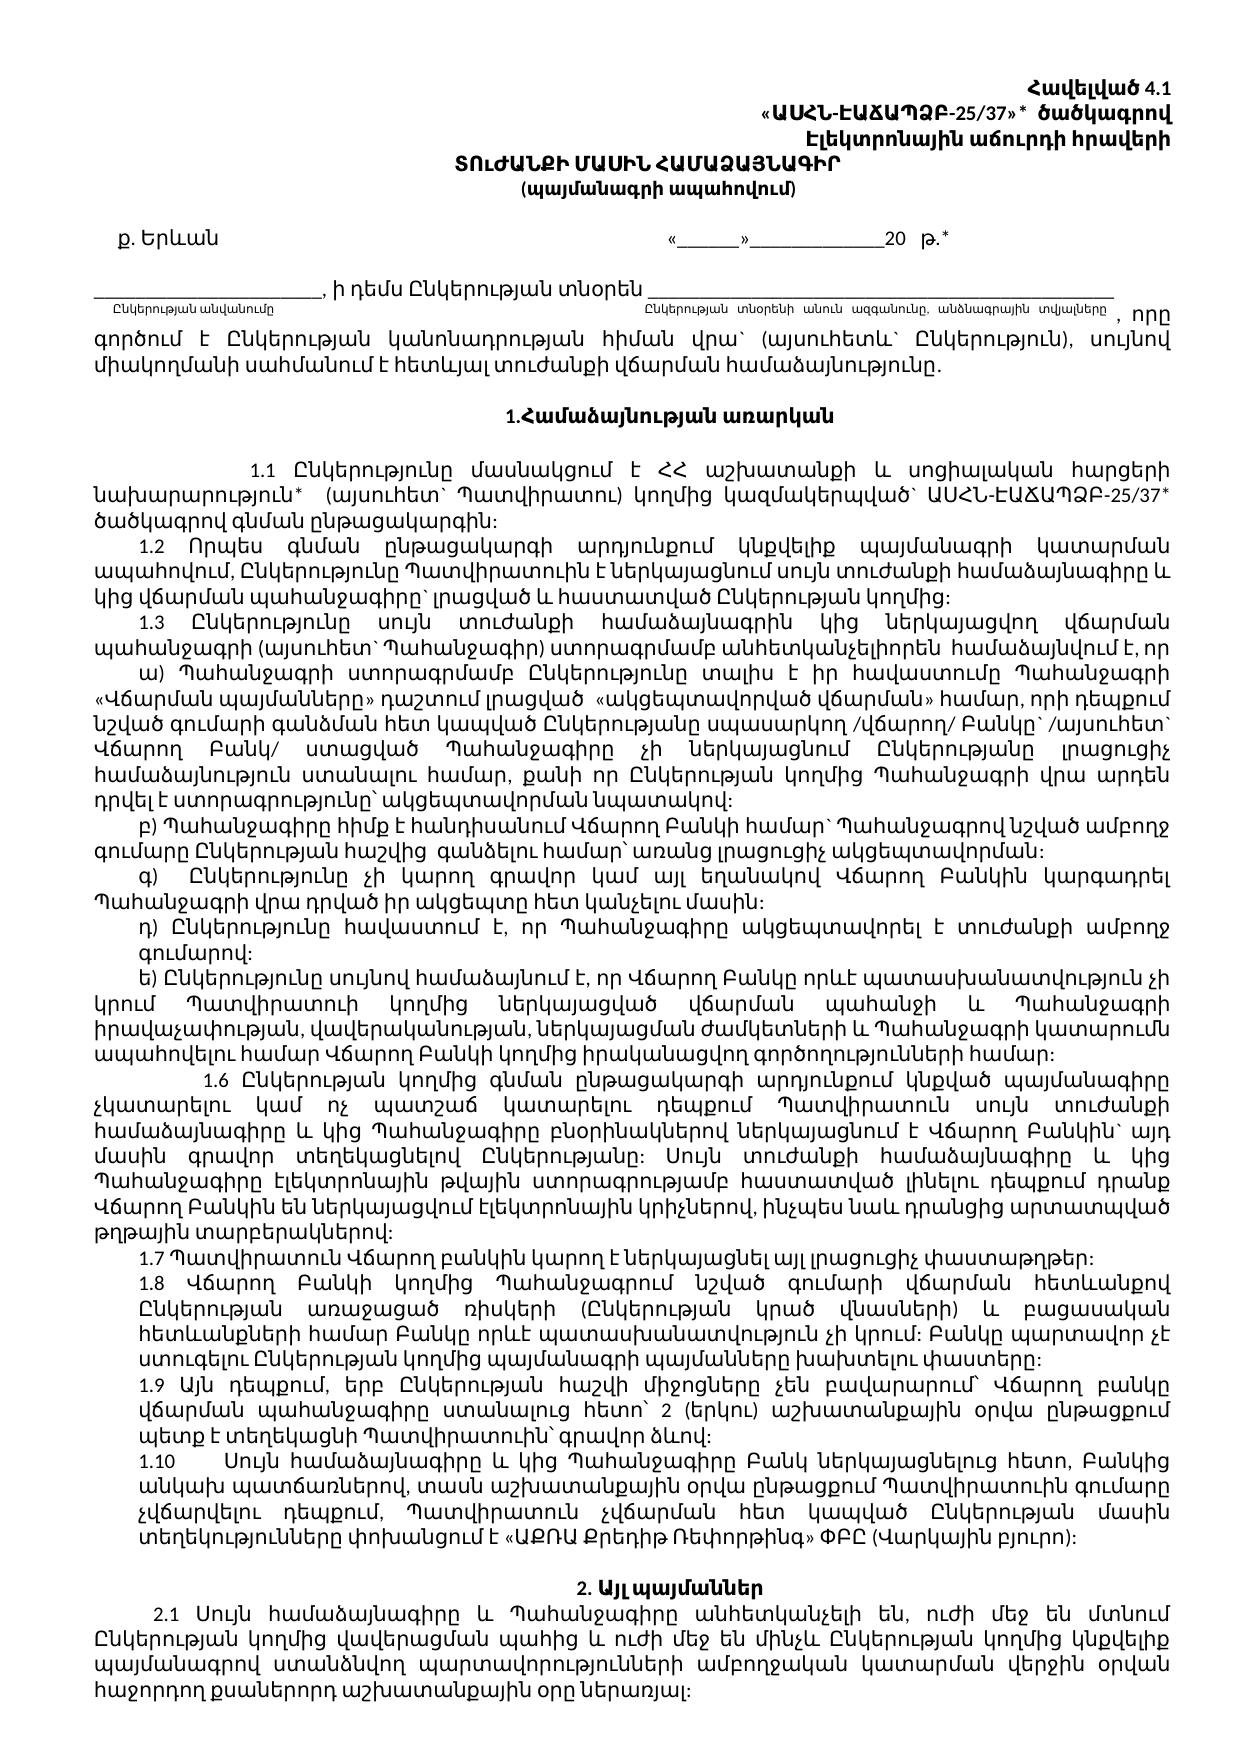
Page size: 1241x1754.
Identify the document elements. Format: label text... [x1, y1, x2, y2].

text 1.2 Որպես գնման ընթացակարգի արդյունքում կնքվելիք պայմանագրի կատարման ապահովում, Ընկերությունը Պատվիրատուին է ներկայացնում սույն տուժանքի համաձայնագիրը և կից վճարման պահանջագիրը` լրացված և հաստատված Ընկերության կողմից: [94, 533, 1171, 609]
text ՏՈւԺԱՆՔԻ ՄԱՍԻՆ ՀԱՄԱՁԱՅՆԱԳԻՐ [94, 151, 1171, 177]
text Հավելված 4.1 [94, 75, 1171, 100]
text (պայմանագրի ապահովում) [94, 177, 1171, 199]
text 1.3 Ընկերությունը սույն տուժանքի համաձայնագրին կից ներկայացվող վճարման պահանջագրի (այսուհետ` Պահանջագիր) ստորագրմամբ անհետկանչելիորեն համաձայնվում է, որ [94, 609, 1171, 660]
text գ) Ընկերությունը չի կարող գրավոր կամ այլ եղանակով Վճարող Բանկին կարգադրել Պահանջագրի վրա դրված իր ակցեպտը հետ կանչելու մասին: [94, 864, 1171, 914]
text «ԱՍՀՆ-ԷԱՃԱՊՁԲ-25/37»* ծածկագրով [94, 100, 1171, 126]
text Էլեկտրոնային աճուրդի հրավերի [94, 126, 1171, 151]
text ք. Երևան «______»_____________20 թ.* [94, 225, 1171, 250]
text ե) Ընկերությունը սույնով համաձայնում է, որ Վճարող Բանկը որևէ պատասխանատվություն չի կրում Պատվիրատուի կողմից ներկայացված վճարման պահանջի և Պահանջագրի իրավաչափության, վավերականության, ներկայացման ժամկետների և Պահանջագրի կատարումն ապահովելու համար Վճարող Բանկի կողմից իրականացվող գործողությունների համար: [94, 965, 1171, 1067]
text ______________________, ի դեմս Ընկերության տնօրեն _____________________________________________ [94, 276, 1171, 301]
text ա) Պահանջագրի ստորագրմամբ Ընկերությունը տալիս է իր հավաստումը Պահանջագրի «Վճարման պայմանները» դաշտում լրացված «ակցեպտավորված վճարման» համար, որի դեպքում նշված գումարի գանձման հետ կապված Ընկերությանը սպասարկող /վճարող/ Բանկը` /այսուհետ` Վճարող Բանկ/ ստացված Պահանջագիրը չի ներկայացնում Ընկերությանը լրացուցիչ համաձայնություն ստանալու համար, քանի որ Ընկերության կողմից Պահանջագրի վրա արդեն դրվել է ստորագրությունը՝ ակցեպտավորման նպատակով: [94, 660, 1171, 813]
text Ընկերության անվանումը Ընկերության տնօրենի անուն ազգանունը, անձնագրային տվյալները , որը գործում է Ընկերության կանոնադրության հիման վրա` (այսուհետև` Ընկերություն), սույնով միակողմանի սահմանում է հետևյալ տուժանքի վճարման համաձայնությունը. [94, 301, 1171, 377]
text բ) Պահանջագիրը հիմք է հանդիսանում Վճարող Բանկի համար` Պահանջագրով նշված ամբողջ գումարը Ընկերության հաշվից գանձելու համար՝ առանց լրացուցիչ ակցեպտավորման: [94, 813, 1171, 864]
text դ) Ընկերությունը հավաստում է, որ Պահանջագիրը ակցեպտավորել է տուժանքի ամբողջ գումարով: [138, 914, 1171, 965]
text 2.1 Սույն համաձայնագիրը և Պահանջագիրը անհետկանչելի են, ուժի մեջ են մտնում Ընկերության կողմից վավերացման պահից և ուժի մեջ են մինչև Ընկերության կողմից կնքվելիք պայմանագրով ստանձնվող պարտավորությունների ամբողջական կատարման վերջին օրվան հաջորդող քսաներորդ աշխատանքային օրը ներառյալ: [94, 1601, 1171, 1702]
text 1.7 Պատվիրատուն Վճարող բանկին կարող է ներկայացնել այլ լրացուցիչ փաստաթղթեր: [138, 1245, 1171, 1270]
text 1.8 Վճարող Բանկի կողմից Պահանջագրում նշված գումարի վճարման հետևանքով Ընկերության առաջացած ռիսկերի (Ընկերության կրած վնասների) և բացասական հետևանքների համար Բանկը որևէ պատասխանատվություն չի կրում: Բանկը պարտավոր չէ ստուգելու Ընկերության կողմից պայմանագրի պայմանները խախտելու փաստերը: [138, 1270, 1171, 1372]
text 1.6 Ընկերության կողմից գնման ընթացակարգի արդյունքում կնքված պայմանագիրը չկատարելու կամ ոչ պատշաճ կատարելու դեպքում Պատվիրատուն սույն տուժանքի համաձայնագիրը և կից Պահանջագիրը բնօրինակներով ներկայացնում է Վճարող Բանկին` այդ մասին գրավոր տեղեկացնելով Ընկերությանը: Սույն տուժանքի համաձայնագիրը և կից Պահանջագիրը էլեկտրոնային թվային ստորագրությամբ հաստատված լինելու դեպքում դրանք Վճարող Բանկին են ներկայացվում էլեկտրոնային կրիչներով, ինչպես նաև դրանցից արտատպված թղթային տարբերակներով: [94, 1067, 1171, 1245]
text 1.1 Ընկերությունը մասնակցում է ՀՀ աշխատանքի և սոցիալական հարցերի նախարարություն* (այսուհետ` Պատվիրատու) կողմից կազմակերպված` ԱՍՀՆ-ԷԱՃԱՊՁԲ-25/37* ծածկագրով գնման ընթացակարգին: [94, 457, 1171, 533]
text 1.Համաձայնության առարկան [169, 403, 1171, 428]
text 1.9 Այն դեպքում, երբ Ընկերության հաշվի միջոցները չեն բավարարում՝ Վճարող բանկը վճարման պահանջագիրը ստանալուց հետո՝ 2 (երկու) աշխատանքային օրվա ընթացքում պետք է տեղեկացնի Պատվիրատուին՝ գրավոր ձևով: [138, 1372, 1171, 1448]
text 2. Այլ պայմաններ [169, 1575, 1171, 1601]
text 1.10 Սույն համաձայնագիրը և կից Պահանջագիրը Բանկ ներկայացնելուց հետո, Բանկից անկախ պատճառներով, տասն աշխատանքային օրվա ընթացքում Պատվիրատուին գումարը չվճարվելու դեպքում, Պատվիրատուն չվճարման հետ կապված Ընկերության մասին տեղեկությունները փոխանցում է «ԱՔՌԱ Քրեդիթ Ռեփորթինգ» ՓԲԸ (Վարկային բյուրո): [138, 1448, 1171, 1550]
